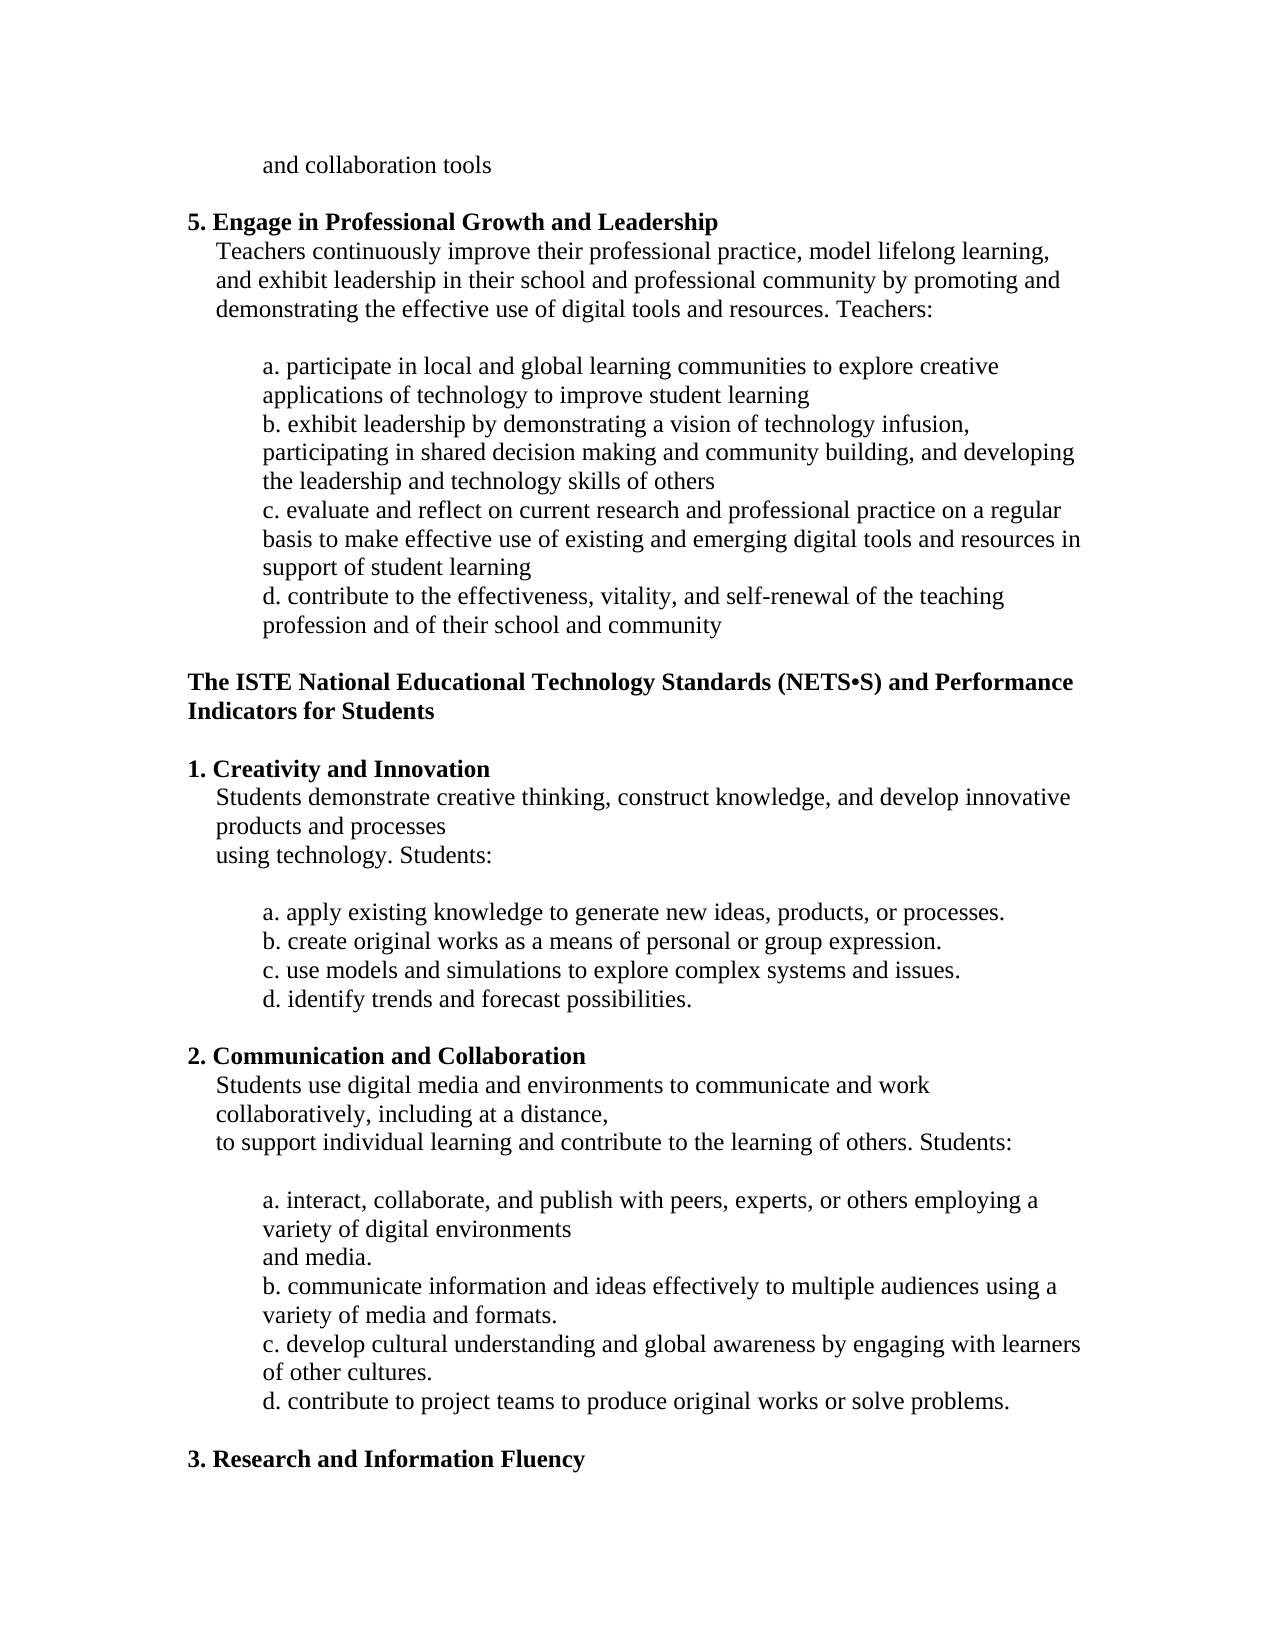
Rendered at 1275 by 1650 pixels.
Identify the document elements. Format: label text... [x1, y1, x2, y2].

text 3. Research and Information Fluency [187, 1444, 1087, 1472]
text Teachers continuously improve their professional practice, model lifelong learning, and exhibit leadership in their school and professional community by promoting and demonstrating the effective use of digital tools and resources. Teachers: [216, 236, 1087, 322]
text to support individual learning and contribute to the learning of others. Students: [216, 1127, 1087, 1156]
text and media. [262, 1242, 1087, 1271]
text b. communicate information and ideas effectively to multiple audiences using a variety of media and formats. [262, 1271, 1087, 1329]
text b. create original works as a means of personal or group expression. [187, 926, 1087, 955]
text 1. Creativity and Innovation [187, 754, 1087, 782]
text 5. Engage in Professional Growth and Leadership [187, 207, 1087, 236]
text a. participate in local and global learning communities to explore creative applications of technology to improve student learning [262, 351, 1087, 409]
text a. apply existing knowledge to generate new ideas, products, or processes. [187, 897, 1087, 926]
text c. develop cultural understanding and global awareness by engaging with learners of other cultures. [262, 1329, 1087, 1386]
text 2. Communication and Collaboration [187, 1041, 1087, 1070]
text d. contribute to the effectiveness, vitality, and self-renewal of the teaching profession and of their school and community [262, 581, 1087, 639]
text using technology. Students: [216, 840, 1087, 869]
text Students use digital media and environments to communicate and work collaboratively, including at a distance, [216, 1070, 1087, 1127]
text c. evaluate and reflect on current research and professional practice on a regular basis to make effective use of existing and emerging digital tools and resources in support of student learning [262, 495, 1087, 581]
text c. use models and simulations to explore complex systems and issues. [187, 955, 1087, 984]
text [262, 150, 1087, 179]
text a. interact, collaborate, and publish with peers, experts, or others employing a variety of digital environments [262, 1185, 1087, 1242]
text d. contribute to project teams to produce original works or solve problems. [187, 1386, 1087, 1415]
text d. identify trends and forecast possibilities. [187, 984, 1087, 1012]
text Students demonstrate creative thinking, construct knowledge, and develop innovative products and processes [216, 782, 1087, 840]
text b. exhibit leadership by demonstrating a vision of technology infusion, participating in shared decision making and community building, and developing the leadership and technology skills of others [262, 409, 1087, 495]
text The ISTE National Educational Technology Standards (NETS•S) and Performance Indicators for Students [187, 667, 1087, 725]
